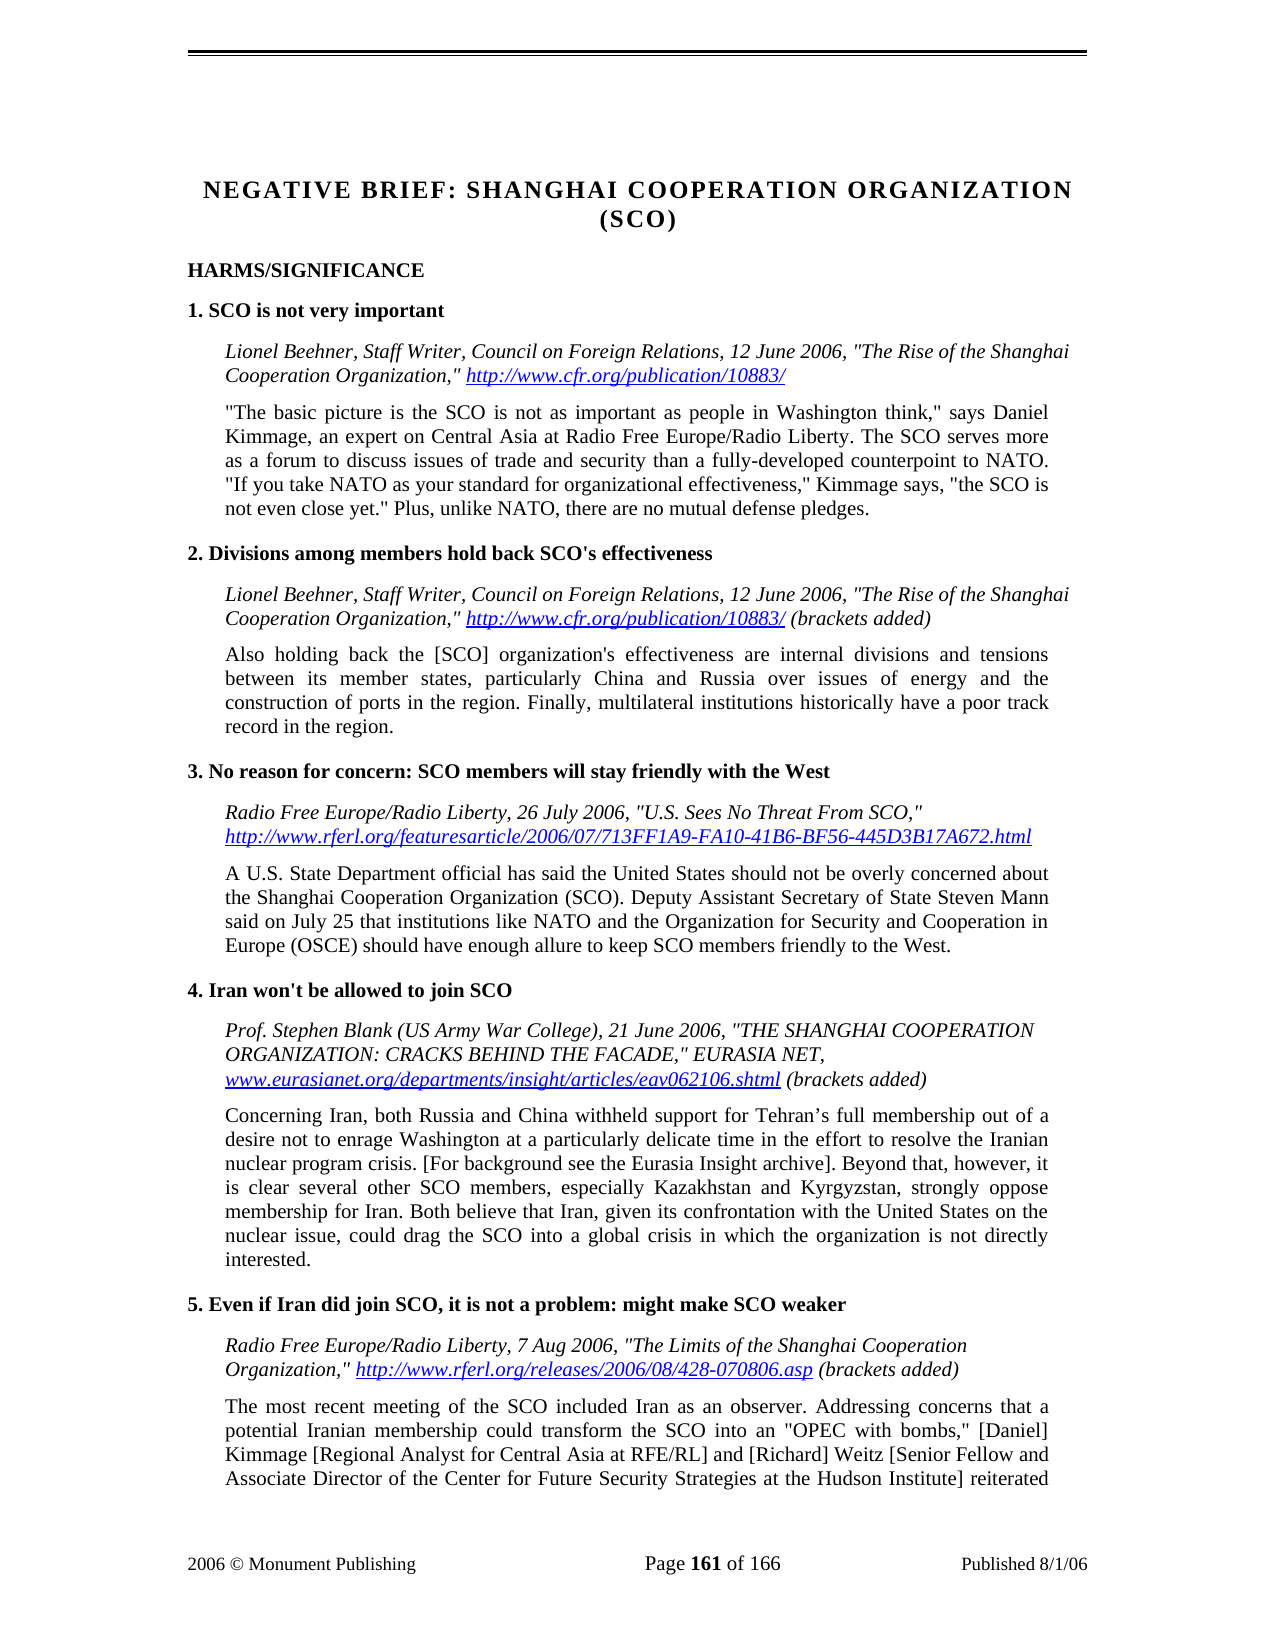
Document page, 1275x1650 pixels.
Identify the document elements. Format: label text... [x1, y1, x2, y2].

text 5. Even if Iran did join SCO, it is not a problem: might make SCO weaker [187, 1292, 1087, 1316]
text Lionel Beehner, Staff Writer, Council on Foreign Relations, 12 June 2006, "The Rise of the Shanghai Cooperation Organization," http://www.cfr.org/publication/10883/ [225, 339, 1087, 387]
text "The basic picture is the SCO is not as important as people in Washington think," says Daniel Kimmage, an expert on Central Asia at Radio Free Europe/Radio Liberty. The SCO serves more as a forum to discuss issues of trade and security than a fully-developed counterpoint to NATO. "If you take NATO as your standard for organizational effectiveness," Kimmage says, "the SCO is not even close yet." Plus, unlike NATO, there are no mutual defense pledges. [225, 399, 1050, 520]
text A U.S. State Department official has said the United States should not be overly concerned about the Shanghai Cooperation Organization (SCO). Deputy Assistant Secretary of State Steven Mann said on July 25 that institutions like NATO and the Organization for Security and Cooperation in Europe (OSCE) should have enough allure to keep SCO members friendly to the West. [225, 861, 1050, 957]
text 4. Iran won't be allowed to join SCO [187, 978, 1087, 1002]
text 3. No reason for concern: SCO members will stay friendly with the West [187, 759, 1087, 783]
text HARMS/SIGNIFICANCE [187, 257, 1087, 282]
text Also holding back the [SCO] organization's effectiveness are internal divisions and tensions between its member states, particularly China and Russia over issues of energy and the construction of ports in the region. Finally, multilateral institutions historically have a poor track record in the region. [225, 642, 1050, 738]
text Lionel Beehner, Staff Writer, Council on Foreign Relations, 12 June 2006, "The Rise of the Shanghai Cooperation Organization," http://www.cfr.org/publication/10883/ (brackets added) [225, 581, 1087, 629]
text Prof. Stephen Blank (US Army War College), 21 June 2006, "THE SHANGHAI COOPERATION ORGANIZATION: CRACKS BEHIND THE FACADE," EURASIA NET, www.eurasianet.org/departments/insight/articles/eav062106.shtml (brackets added) [225, 1018, 1087, 1091]
text Radio Free Europe/Radio Liberty, 7 Aug 2006, "The Limits of the Shanghai Cooperation Organization," http://www.rferl.org/releases/2006/08/428-070806.asp (brackets added) [225, 1333, 1087, 1381]
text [225, 1394, 1050, 1490]
text Radio Free Europe/Radio Liberty, 26 July 2006, "U.S. Sees No Threat From SCO," http://www.rferl.org/featuresarticle/2006/07/713FF1A9-FA10-41B6-BF56-445D3B17A672.html [225, 800, 1087, 848]
text Concerning Iran, both Russia and China withheld support for Tehran’s full membership out of a desire not to enrage Washington at a particularly delicate time in the effort to resolve the Iranian nuclear program crisis. [For background see the Eurasia Insight archive]. Beyond that, however, it is clear several other SCO members, especially Kazakhstan and Kyrgyzstan, strongly oppose membership for Iran. Both believe that Iran, given its confrontation with the United States on the nuclear issue, could drag the SCO into a global crisis in which the organization is not directly interested. [225, 1103, 1050, 1271]
title NEGATIVE BRIEF: SHANGHAI COOPERATION ORGANIZATION (SCO) [187, 175, 1087, 232]
text 1. SCO is not very important [187, 298, 1087, 322]
text 2. Divisions among members hold back SCO's effectiveness [187, 541, 1087, 565]
